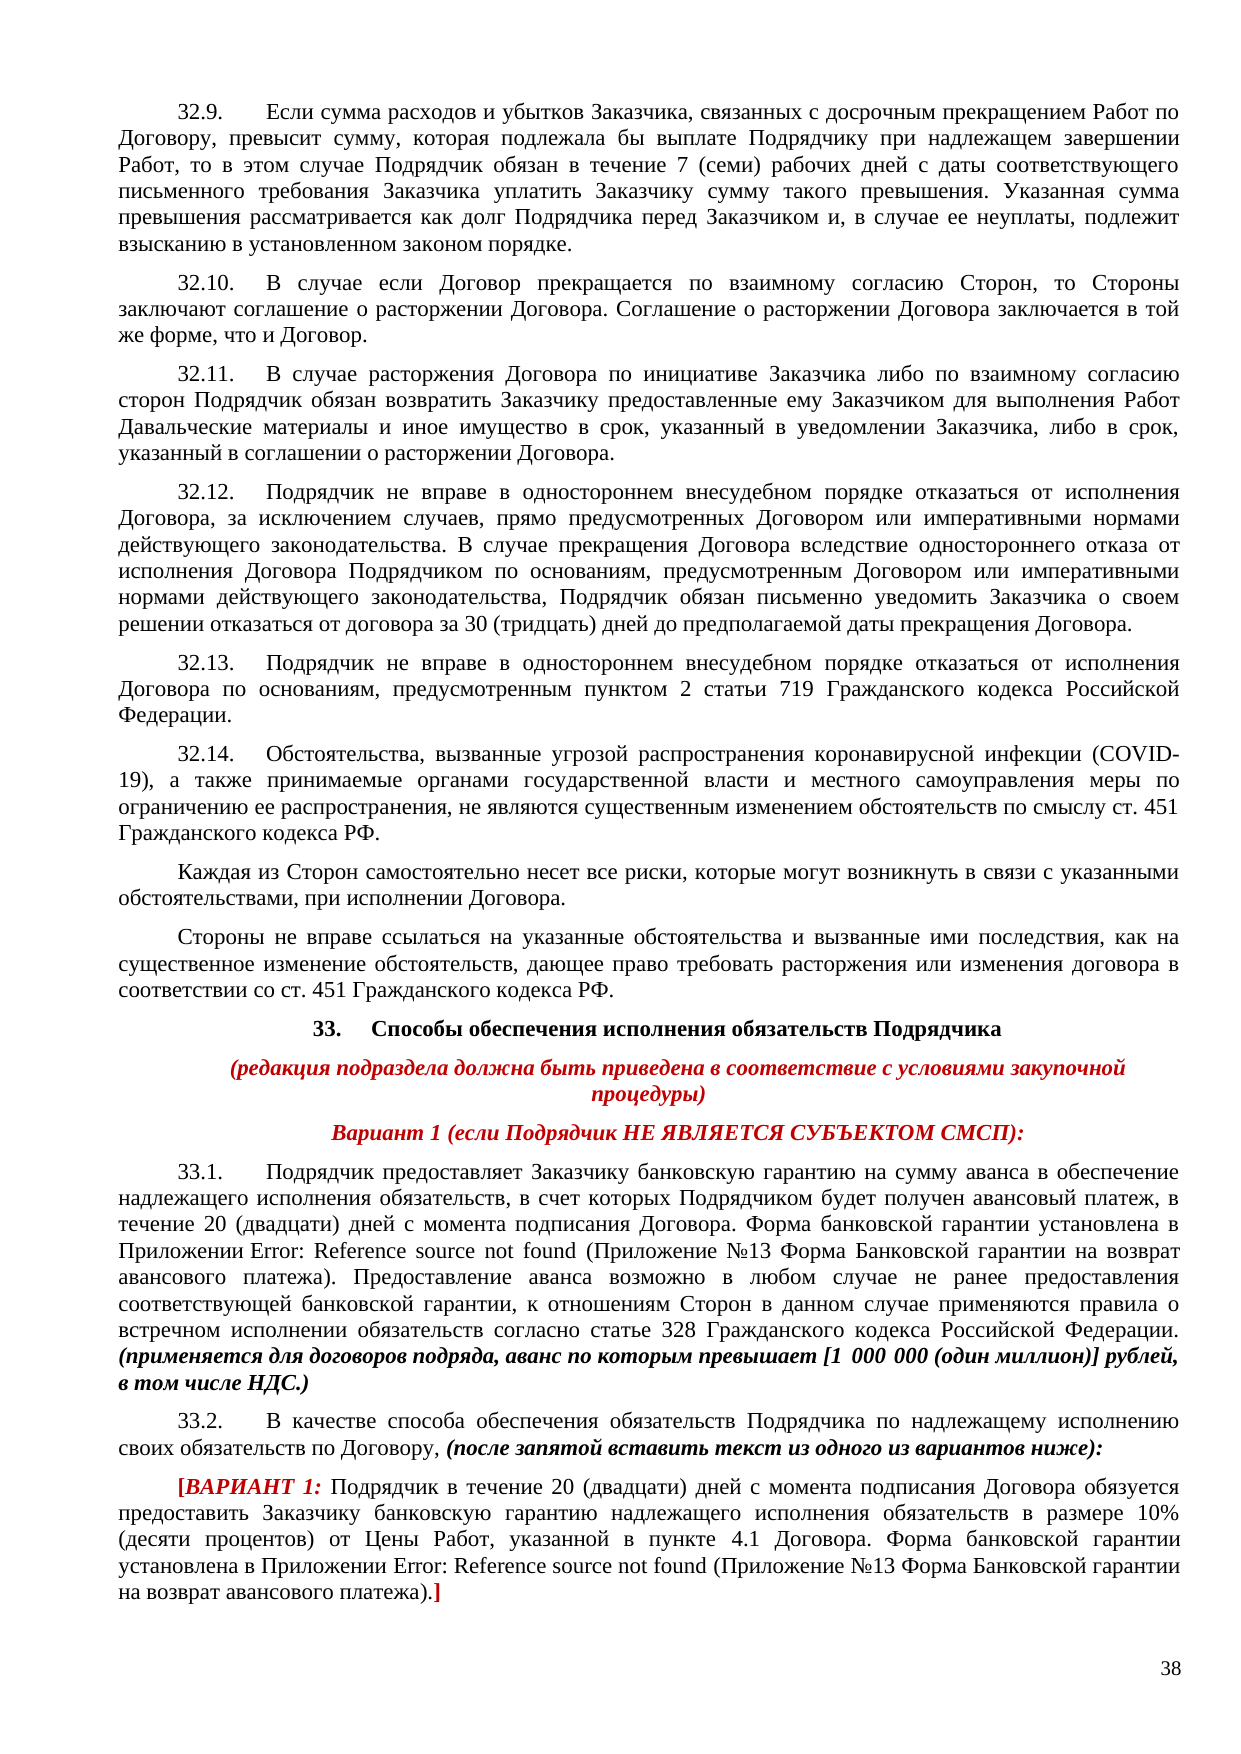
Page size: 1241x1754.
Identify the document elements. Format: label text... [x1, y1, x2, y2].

text Вариант 1 (если Подрядчик НЕ ЯВЛЯЕТСЯ СУБЪЕКТОМ СМСП): [118, 1119, 1181, 1145]
text В случае если Договор прекращается по взаимному согласию Сторон, то Стороны заключают соглашение о расторжении Договора. Соглашение о расторжении Договора заключается в той же форме, что и Договор. [118, 268, 1181, 348]
text В качестве способа обеспечения обязательств Подрядчика по надлежащему исполнению своих обязательств по Договору, (после запятой вставить текст из одного из вариантов ниже): [118, 1407, 1181, 1460]
list Стороны не вправе ссылаться на указанные обстоятельства и вызванные ими последствия, как на существенное изменение обстоятельств, дающее право требовать расторжения или изменения договора в соответствии со ст. 451 Гражданского кодекса РФ. [118, 923, 1181, 1002]
text В случае расторжения Договора по инициативе Заказчика либо по взаимному согласию сторон Подрядчик обязан возвратить Заказчику предоставленные ему Заказчиком для выполнения Работ Давальческие материалы и иное имущество в срок, указанный в уведомлении Заказчика, либо в срок, указанный в соглашении о расторжении Договора. [118, 360, 1181, 466]
text Подрядчик не вправе в одностороннем внесудебном порядке отказаться от исполнения Договора по основаниям, предусмотренным пунктом 2 статьи 719 Гражданского кодекса Российской Федерации. [118, 649, 1181, 728]
list Каждая из Сторон самостоятельно несет все риски, которые могут возникнуть в связи с указанными обстоятельствами, при исполнении Договора. [118, 858, 1181, 911]
text (редакция подраздела должна быть приведена в соответствие с условиями закупочной процедуры) [118, 1054, 1181, 1106]
text Если сумма расходов и убытков Заказчика, связанных с досрочным прекращением Работ по Договору, превысит сумму, которая подлежала бы выплате Подрядчику при надлежащем завершении Работ, то в этом случае Подрядчик обязан в течение 7 (семи) рабочих дней с даты соответствующего письменного требования Заказчика уплатить Заказчику сумму такого превышения. Указанная сумма превышения рассматривается как долг Подрядчика перед Заказчиком и, в случае ее неуплаты, подлежит взысканию в установленном законом порядке. [118, 98, 1181, 256]
text Способы обеспечения исполнения обязательств Подрядчика [118, 1015, 1181, 1041]
text Подрядчик не вправе в одностороннем внесудебном порядке отказаться от исполнения Договора, за исключением случаев, прямо предусмотренных Договором или императивными нормами действующего законодательства. В случае прекращения Договора вследствие одностороннего отказа от исполнения Договора Подрядчиком по основаниям, предусмотренным Договором или императивными нормами действующего законодательства, Подрядчик обязан письменно уведомить Заказчика о своем решении отказаться от договора за 30 (тридцать) дней до предполагаемой даты прекращения Договора. [118, 478, 1181, 636]
text Обстоятельства, вызванные угрозой распространения коронавирусной инфекции (COVID-19), а также принимаемые органами государственной власти и местного самоуправления меры по ограничению ее распространения, не являются существенным изменением обстоятельств по смыслу ст. 451 Гражданского кодекса РФ. [118, 740, 1181, 846]
